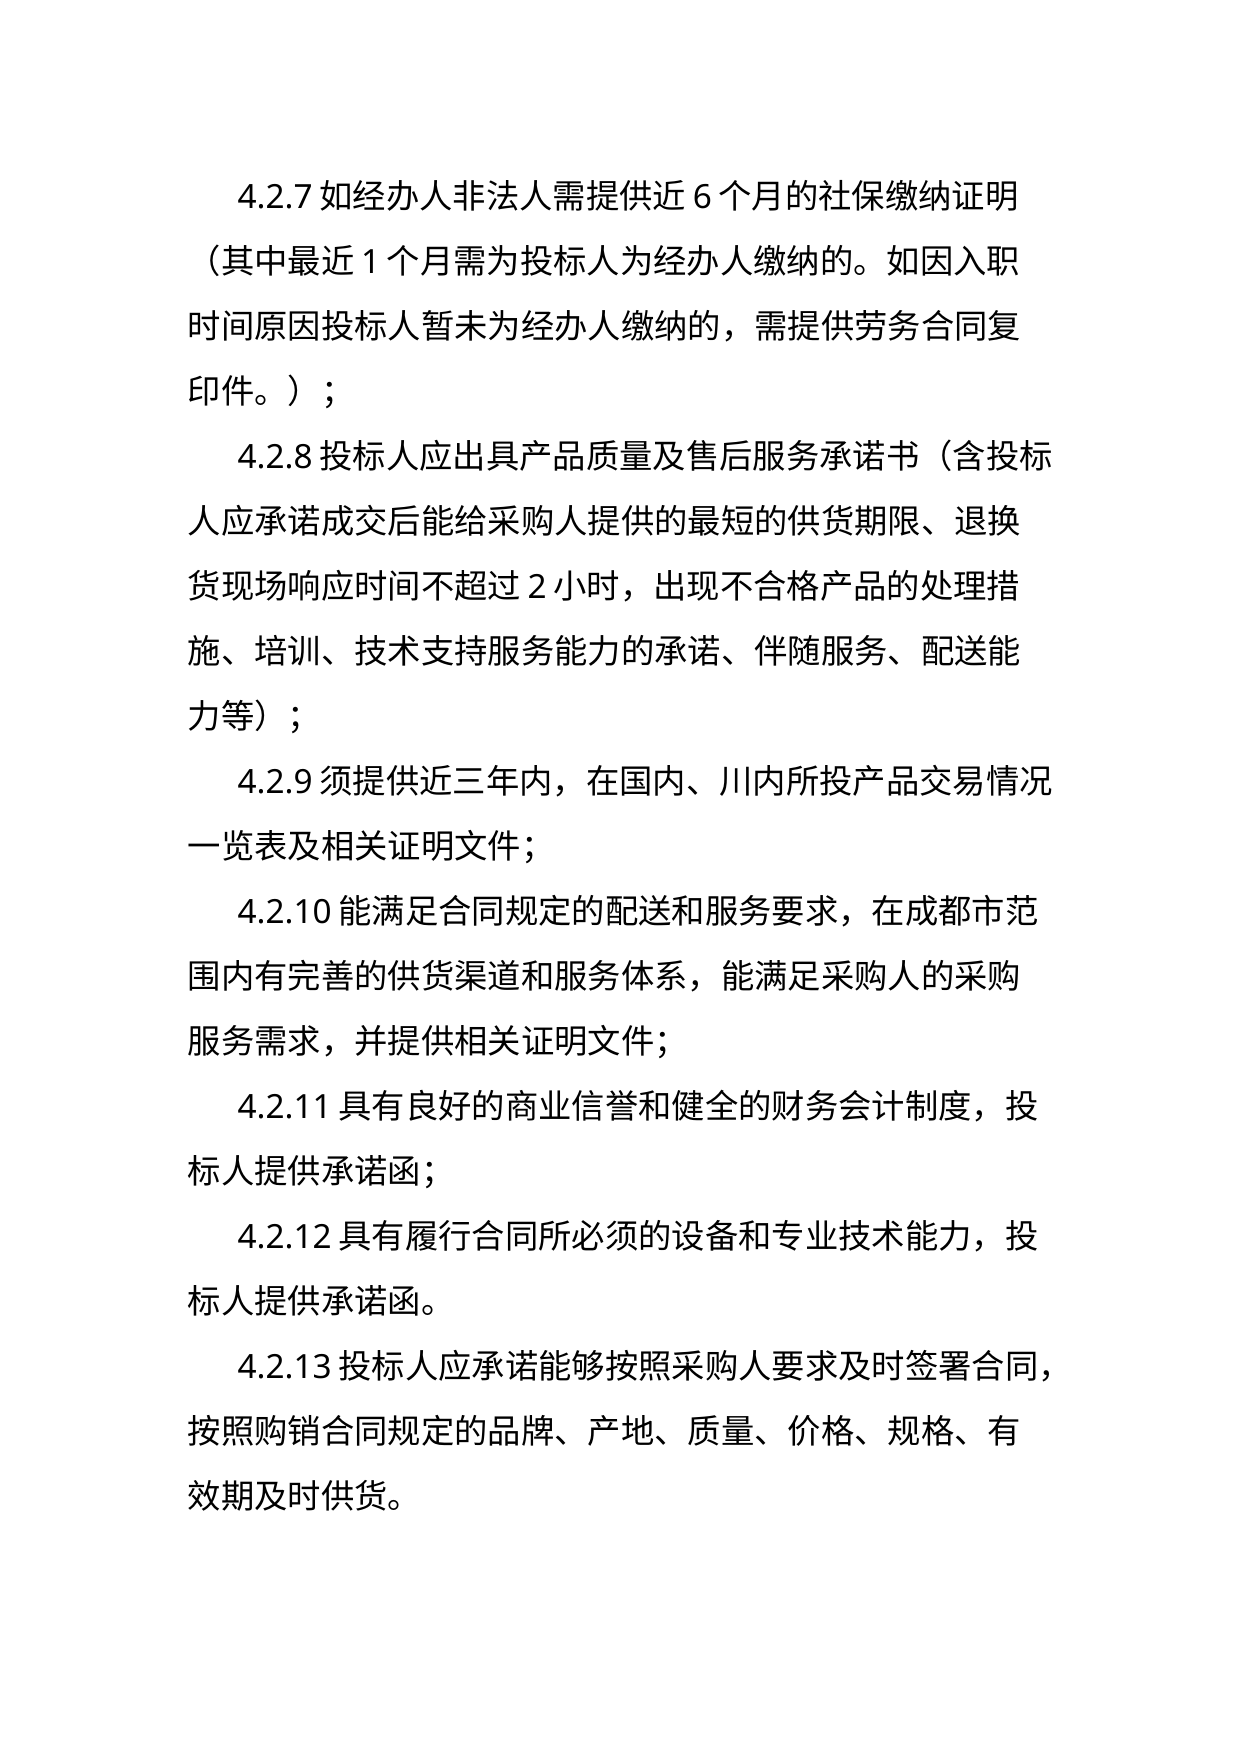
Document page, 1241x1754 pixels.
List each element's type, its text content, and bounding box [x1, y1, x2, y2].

text 4.2.8投标人应出具产品质量及售后服务承诺书（含投标人应承诺成交后能给采购人提供的最短的供货期限、退换货现场响应时间不超过2小时，出现不合格产品的处理措施、培训、技术支持服务能力的承诺、伴随服务、配送能力等）； [187, 422, 1053, 747]
text 4.2.7如经办人非法人需提供近6个月的社保缴纳证明（其中最近1个月需为投标人为经办人缴纳的。如因入职时间原因投标人暂未为经办人缴纳的，需提供劳务合同复印件。）； [187, 162, 1053, 422]
text 4.2.11具有良好的商业信誉和健全的财务会计制度，投标人提供承诺函； [187, 1072, 1053, 1202]
text 4.2.13投标人应承诺能够按照采购人要求及时签署合同，按照购销合同规定的品牌、产地、质量、价格、规格、有效期及时供货。 [187, 1332, 1053, 1527]
text 4.2.12具有履行合同所必须的设备和专业技术能力，投标人提供承诺函。 [187, 1202, 1053, 1332]
text 4.2.9须提供近三年内，在国内、川内所投产品交易情况一览表及相关证明文件； [187, 747, 1053, 877]
text 4.2.10能满足合同规定的配送和服务要求，在成都市范围内有完善的供货渠道和服务体系，能满足采购人的采购服务需求，并提供相关证明文件； [187, 877, 1053, 1072]
